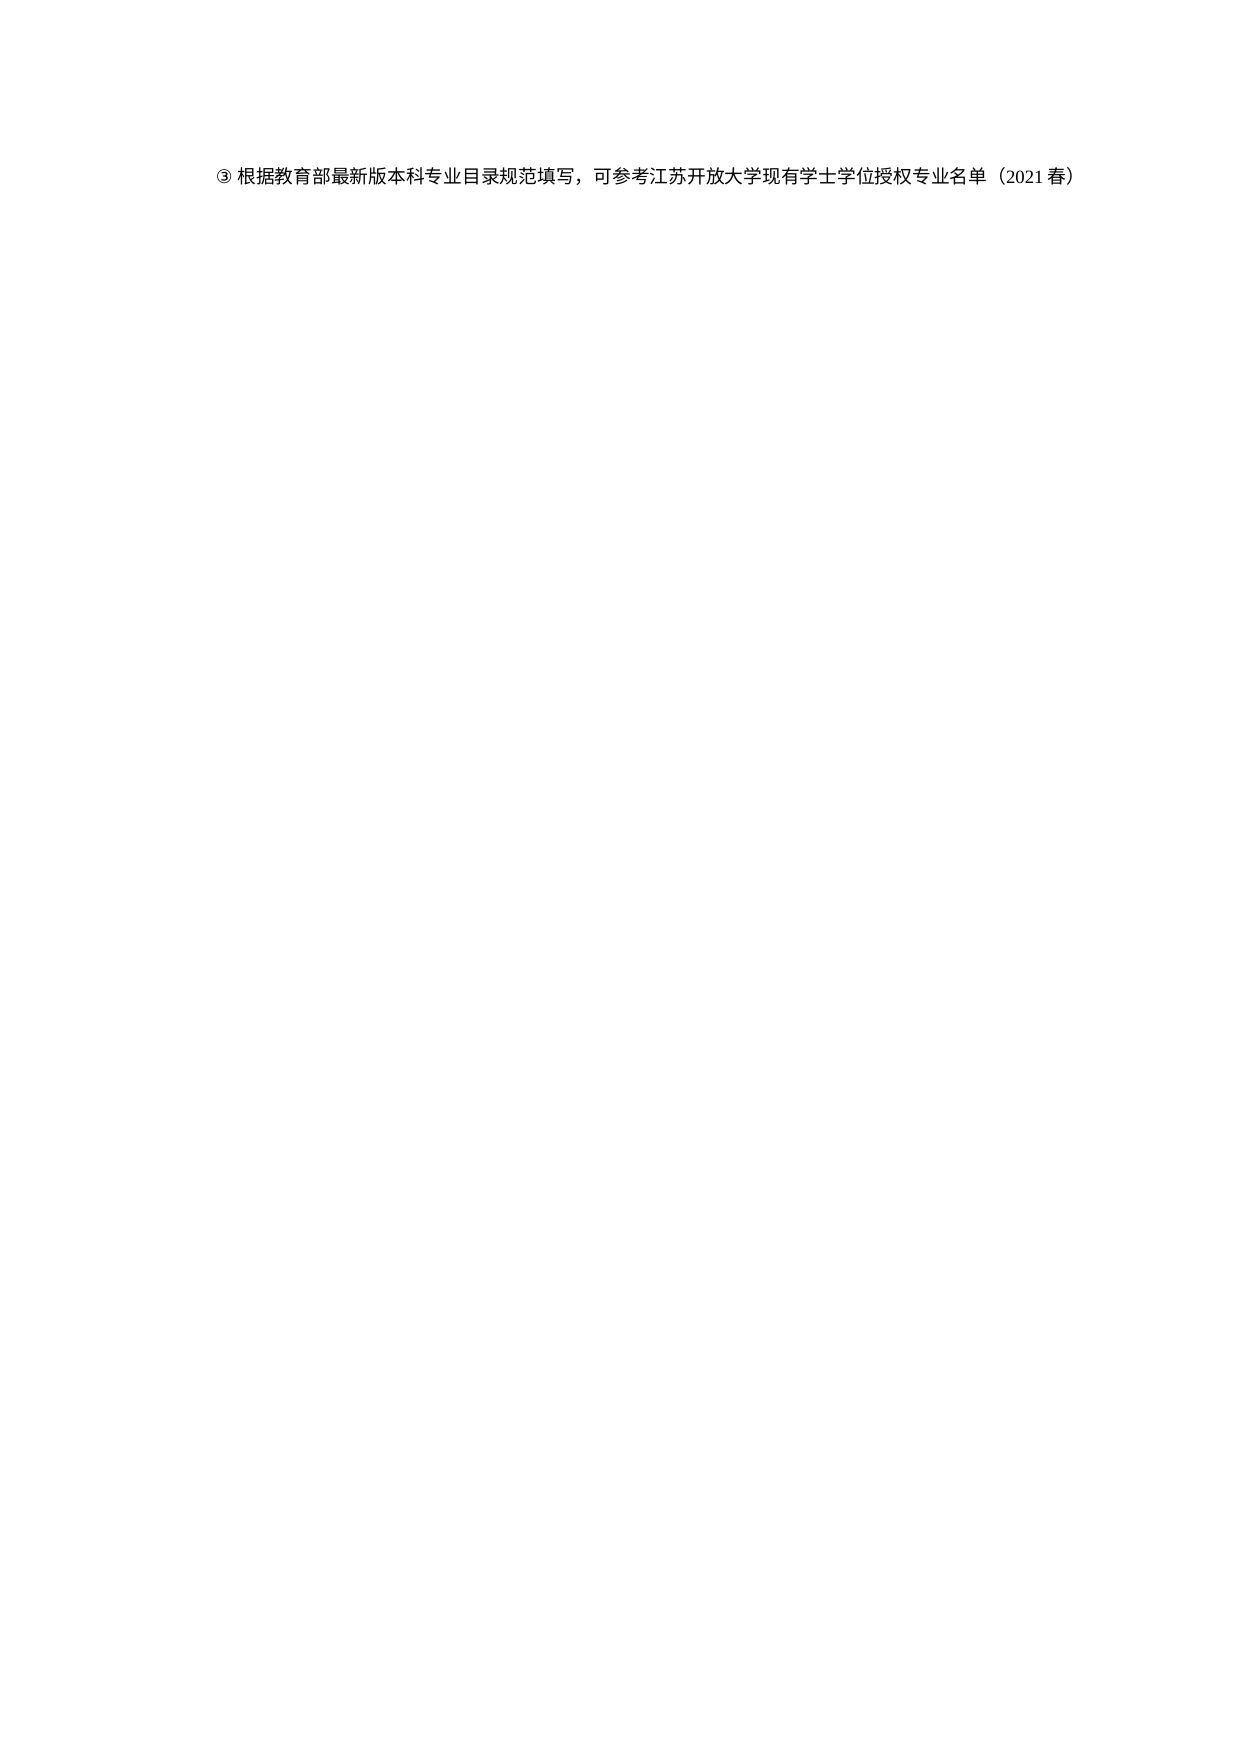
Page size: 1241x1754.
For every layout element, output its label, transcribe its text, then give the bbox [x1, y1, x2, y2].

text ③ 根据教育部最新版本科专业目录规范填写，可参考江苏开放大学现有学士学位授权专业名单（2021春） [112, 162, 1128, 189]
